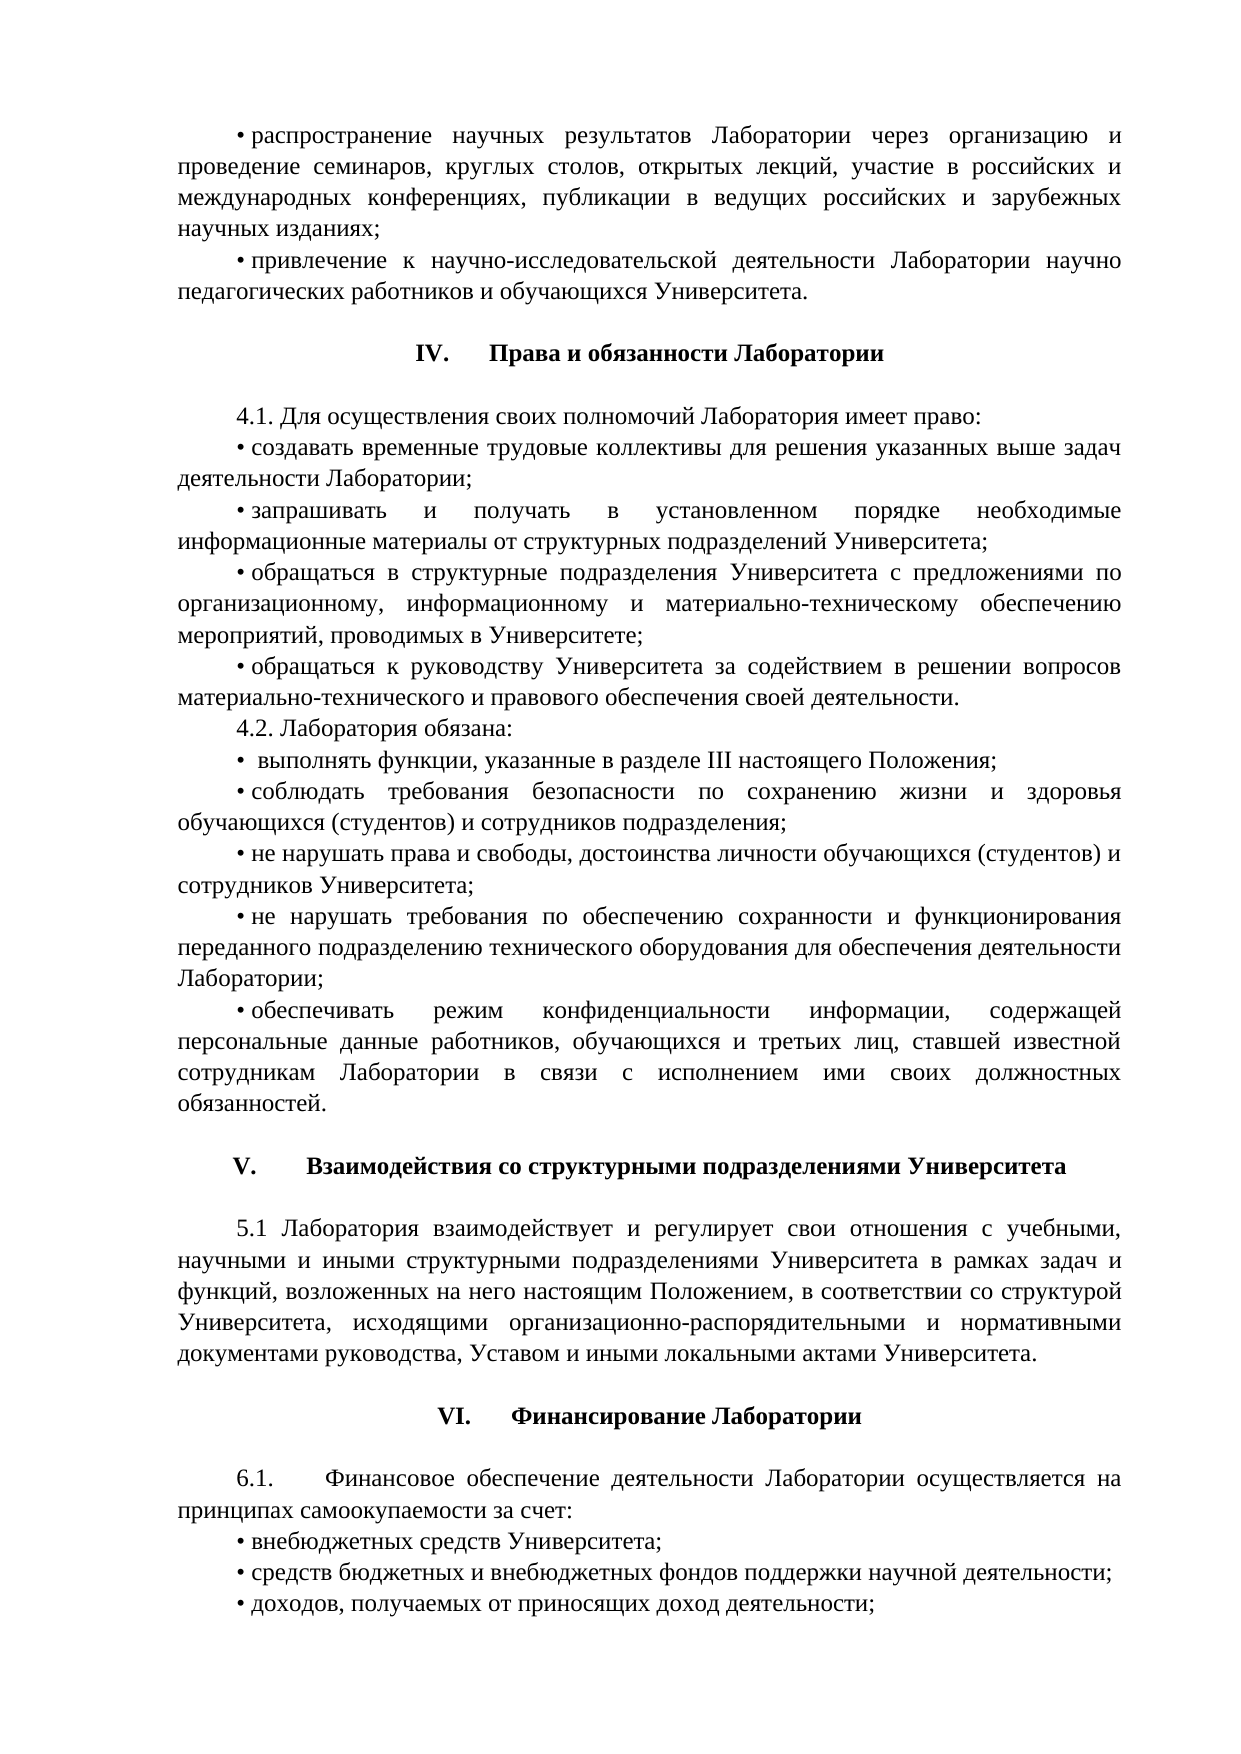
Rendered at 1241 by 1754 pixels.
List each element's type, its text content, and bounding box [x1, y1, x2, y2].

text • соблюдать требования безопасности по сохранению жизни и здоровья обучающихся (студентов) и сотрудников подразделения; [177, 774, 1122, 837]
text • не нарушать требования по обеспечению сохранности и функционирования переданного подразделению технического оборудования для обеспечения деятельности Лаборатории; [177, 899, 1122, 993]
text IV. Права и обязанности Лаборатории [177, 337, 1122, 368]
text 4.2. Лаборатория обязана: [177, 712, 1122, 743]
text 5.1 Лаборатория взаимодействует и регулирует свои отношения с учебными, научными и иными структурными подразделениями Университета в рамках задач и функций, возложенных на него настоящим Положением, в соответствии со структурой Университета, исходящими организационно-распорядительными и нормативными документами руководства, Уставом и иными локальными актами Университета. [177, 1212, 1122, 1368]
text VI. Финансирование Лаборатории [177, 1399, 1122, 1431]
text • внебюджетных средств Университета; [177, 1524, 1122, 1556]
text 6.1. Финансовое обеспечение деятельности Лаборатории осуществляется на принципах самоокупаемости за счет: [177, 1462, 1122, 1524]
text V. Взаимодействия со структурными подразделениями Университета [177, 1149, 1122, 1181]
text • привлечение к научно-исследовательской деятельности Лаборатории научно педагогических работников и обучающихся Университета. [177, 243, 1122, 306]
text • доходов, получаемых от приносящих доход деятельности; [177, 1587, 1122, 1618]
text • не нарушать права и свободы, достоинства личности обучающихся (студентов) и сотрудников Университета; [177, 837, 1122, 899]
text • распространение научных результатов Лаборатории через организацию и проведение семинаров, круглых столов, открытых лекций, участие в российских и международных конференциях, публикации в ведущих российских и зарубежных научных изданиях; [177, 118, 1122, 243]
text • средств бюджетных и внебюджетных фондов поддержки научной деятельности; [177, 1556, 1122, 1587]
text • выполнять функции, указанные в разделе III настоящего Положения; [177, 743, 1122, 774]
text • запрашивать и получать в установленном порядке необходимые информационные материалы от структурных подразделений Университета; [177, 493, 1122, 556]
text • обращаться к руководству Университета за содействием в решении вопросов материально-технического и правового обеспечения своей деятельности. [177, 649, 1122, 712]
text • обеспечивать режим конфиденциальности информации, содержащей персональные данные работников, обучающихся и третьих лиц, ставшей известной сотрудникам Лаборатории в связи с исполнением ими своих должностных обязанностей. [177, 993, 1122, 1118]
text • обращаться в структурные подразделения Университета с предложениями по организационному, информационному и материально-техническому обеспечению мероприятий, проводимых в Университете; [177, 556, 1122, 649]
text • создавать временные трудовые коллективы для решения указанных выше задач деятельности Лаборатории; [177, 431, 1122, 493]
text 4.1. Для осуществления своих полномочий Лаборатория имеет право: [177, 399, 1122, 431]
